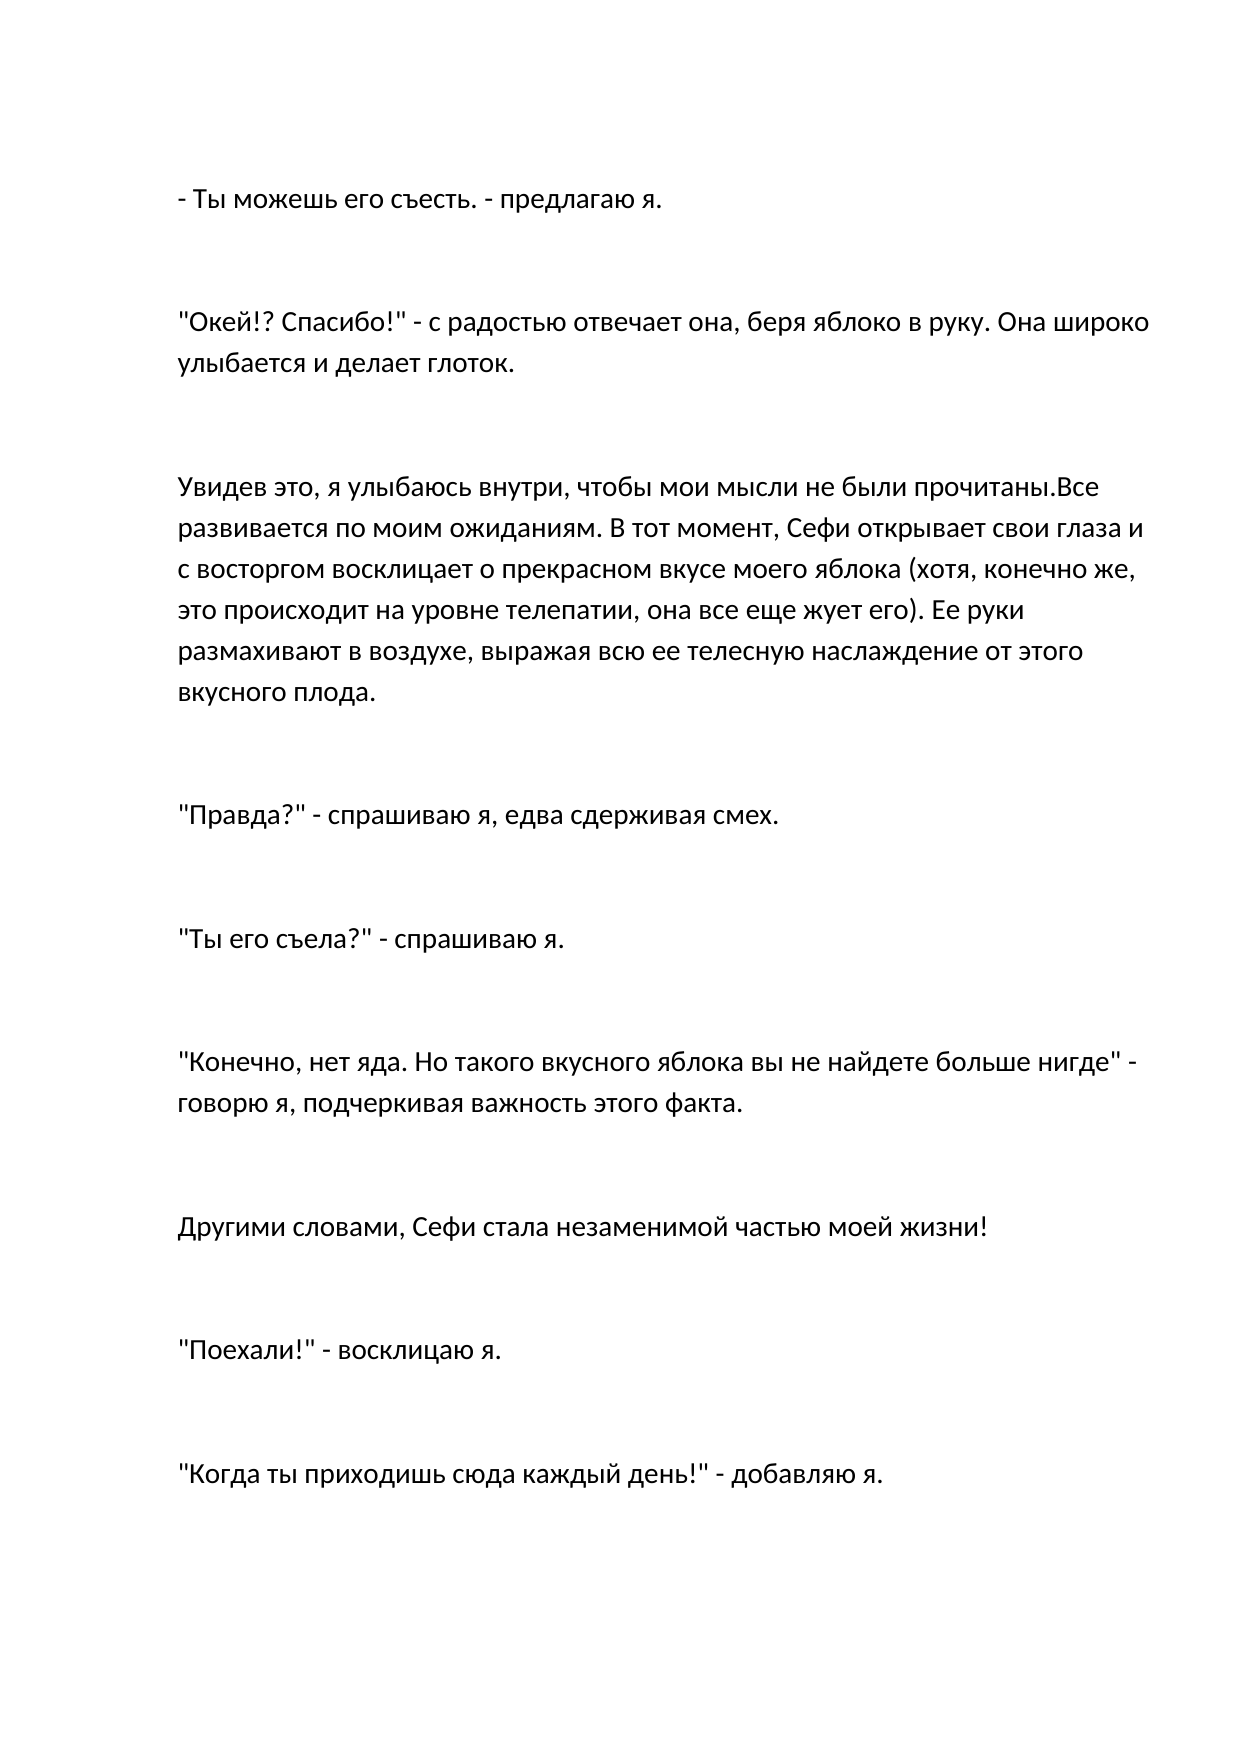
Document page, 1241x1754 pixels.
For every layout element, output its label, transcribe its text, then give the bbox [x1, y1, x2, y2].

text Увидев это, я улыбаюсь внутри, чтобы мои мысли не были прочитаны.Все развивается по моим ожиданиям. В тот момент, Сефи открывает свои глаза и с восторгом восклицает о прекрасном вкусе моего яблока (хотя, конечно же, это происходит на уровне телепатии, она все еще жует его). Ее руки размахивают в воздухе, выражая всю ее телесную наслаждение от этого вкусного плода. [177, 468, 1152, 708]
text - Ты можешь его съесть. - предлагаю я. [177, 180, 1152, 216]
text "Ты его съела?" - спрашиваю я. [177, 920, 1152, 955]
text Другими словами, Сефи стала незаменимой частью моей жизни! [177, 1208, 1152, 1243]
text "Окей!? Спасибо!" - с радостью отвечает она, беря яблоко в руку. Она широко улыбается и делает глоток. [177, 303, 1152, 380]
text "Правда?" - спрашиваю я, едва сдерживая смех. [177, 796, 1152, 832]
text "Когда ты приходишь сюда каждый день!" - добавляю я. [177, 1455, 1152, 1490]
text "Конечно, нет яда. Но такого вкусного яблока вы не найдете больше нигде" - говорю я, подчеркивая важность этого факта. [177, 1043, 1152, 1120]
text "Поехали!" - восклицаю я. [177, 1331, 1152, 1367]
